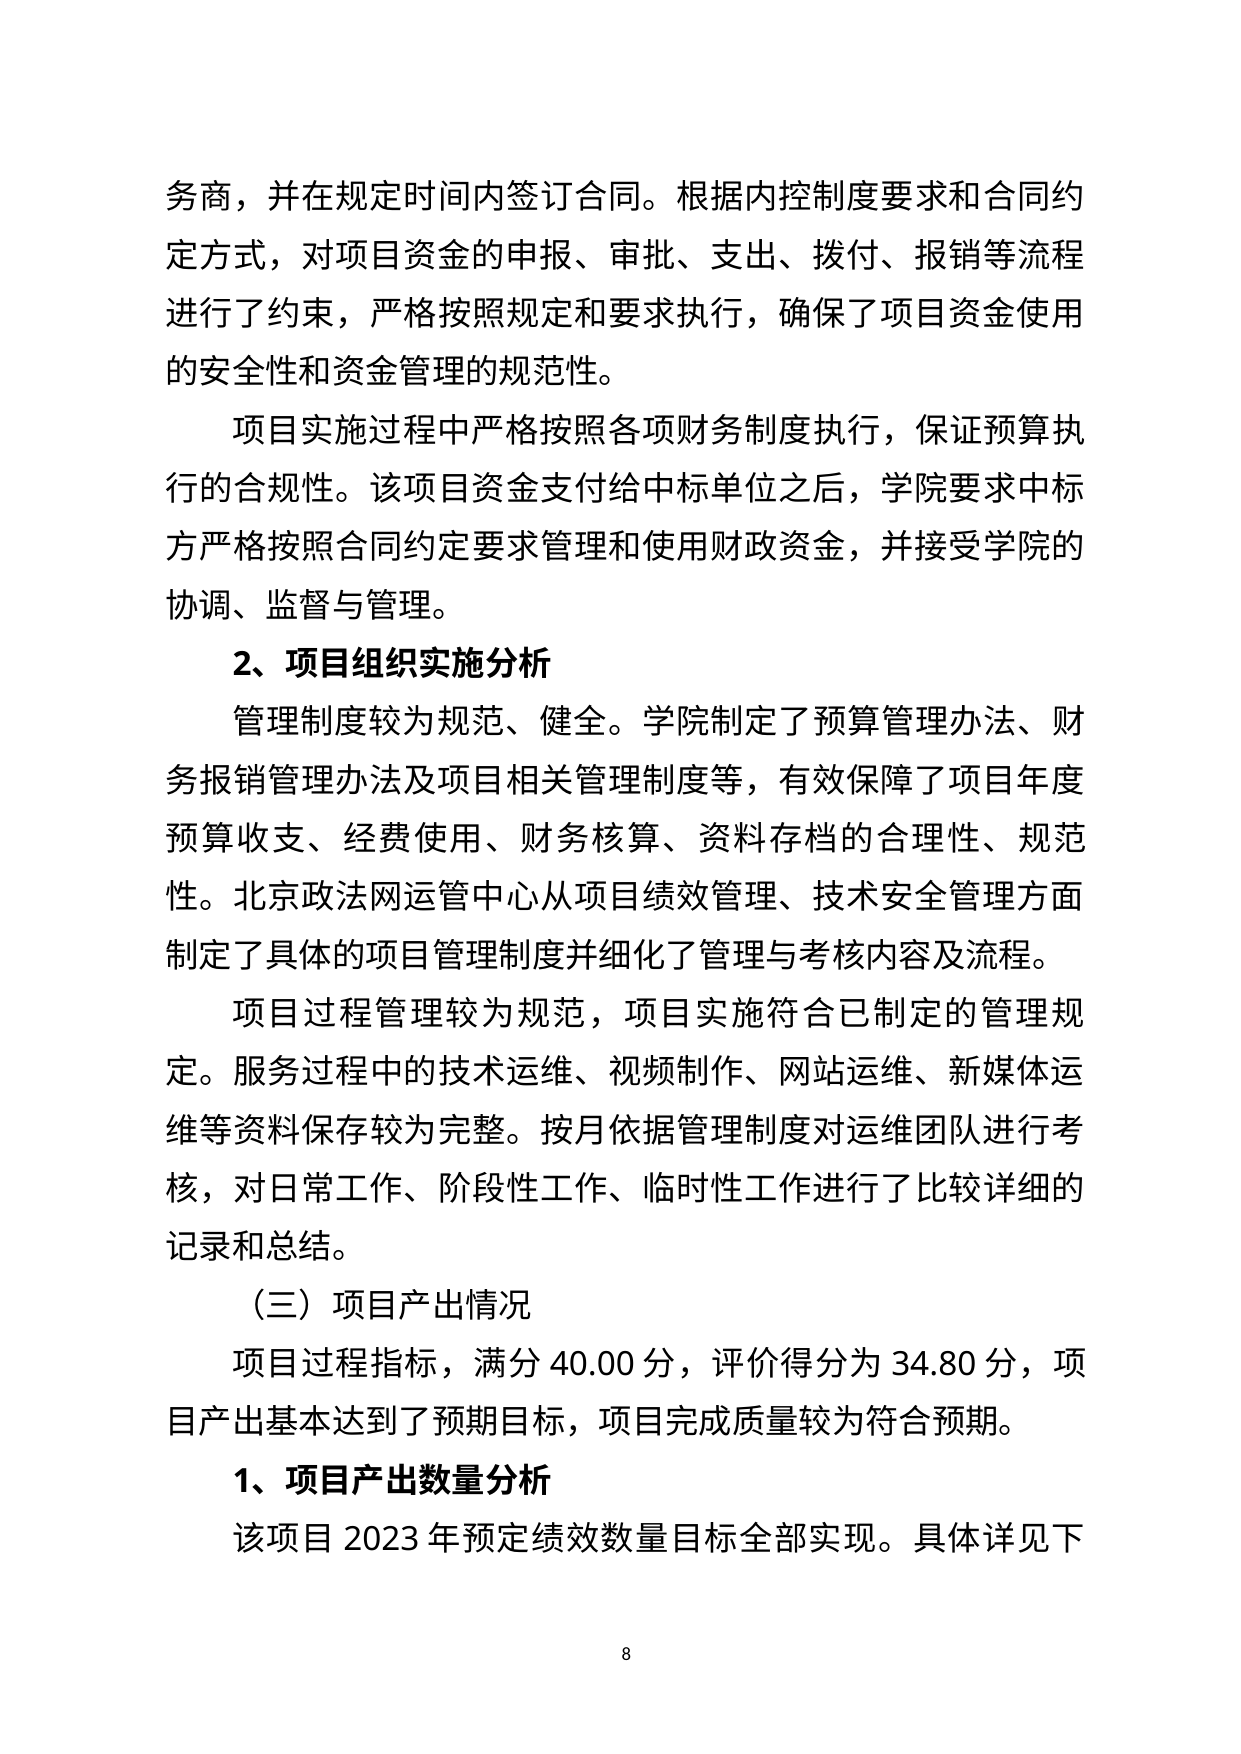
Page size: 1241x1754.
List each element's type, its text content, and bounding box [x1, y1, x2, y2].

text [165, 162, 1087, 395]
text 项目过程管理较为规范，项目实施符合已制定的管理规定。服务过程中的技术运维、视频制作、网站运维、新媒体运维等资料保存较为完整。按月依据管理制度对运维团队进行考核，对日常工作、阶段性工作、临时性工作进行了比较详细的记录和总结。 [165, 979, 1087, 1270]
subtitle （三）项目产出情况 [165, 1270, 1087, 1329]
text 项目实施过程中严格按照各项财务制度执行，保证预算执行的合规性。该项目资金支付给中标单位之后，学院要求中标方严格按照合同约定要求管理和使用财政资金，并接受学院的协调、监督与管理。 [165, 395, 1087, 629]
text 1、项目产出数量分析 [165, 1445, 1087, 1504]
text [165, 1504, 1087, 1562]
text 管理制度较为规范、健全。学院制定了预算管理办法、财务报销管理办法及项目相关管理制度等，有效保障了项目年度预算收支、经费使用、财务核算、资料存档的合理性、规范性。北京政法网运管中心从项目绩效管理、技术安全管理方面制定了具体的项目管理制度并细化了管理与考核内容及流程。 [165, 687, 1087, 979]
text 项目过程指标，满分40.00分，评价得分为34.80分，项目产出基本达到了预期目标，项目完成质量较为符合预期。 [165, 1329, 1087, 1445]
text 2、项目组织实施分析 [165, 629, 1087, 687]
